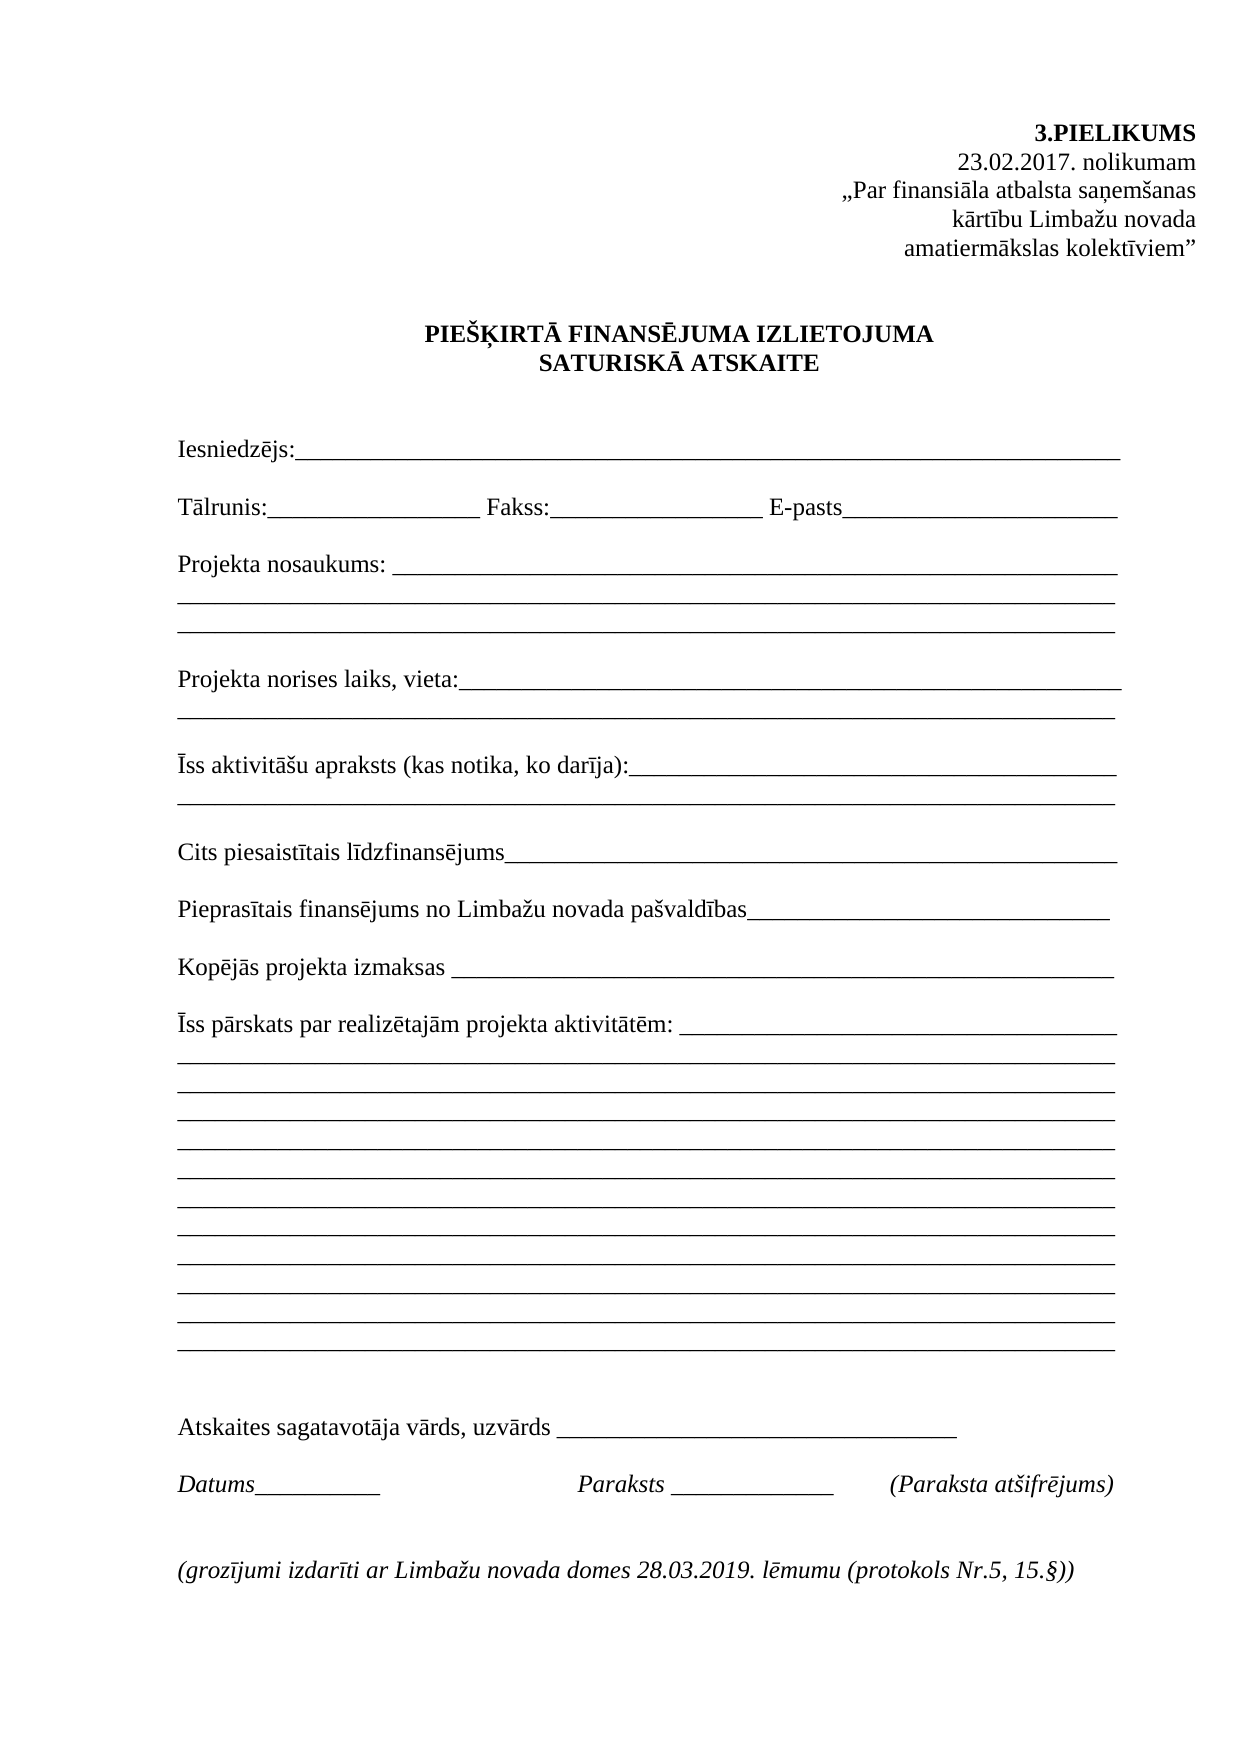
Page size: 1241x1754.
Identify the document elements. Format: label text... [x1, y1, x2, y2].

text 3.pielikums [827, 118, 1196, 147]
text ___________________________________________________________________________ [177, 1211, 1181, 1239]
text Iesniedzējs:__________________________________________________________________ [177, 434, 1181, 463]
text Datums__________ Paraksts _____________ (Paraksta atšifrējums) [177, 1469, 1181, 1498]
text Projekta norises laiks, vieta:_____________________________________________________ [177, 664, 1181, 693]
text Atskaites sagatavotāja vārds, uzvārds ________________________________ [177, 1412, 1181, 1441]
text Projekta nosaukums: __________________________________________________________ [177, 549, 1181, 578]
text PIEŠĶIRTĀ FINANSĒJUMA IZLIETOJUMA [177, 319, 1181, 348]
text Tālrunis:_________________ :_________________ E-pasts______________________ [177, 492, 1181, 521]
text ___________________________________________________________________________ [177, 1096, 1181, 1124]
text (grozījumi izdarīti ar Limbažu novada domes 28.03.2019. lēmumu (protokols Nr.5, 15.§)) [177, 1556, 1181, 1584]
text 23.02.2017. nolikumam [827, 147, 1196, 176]
text Cits piesaistītais līdzfinansējums_________________________________________________ [177, 837, 1181, 866]
text ___________________________________________________________________________ [177, 1038, 1181, 1067]
text ___________________________________________________________________________ [177, 578, 1181, 607]
text SATURISKĀ [177, 348, 1181, 377]
text ___________________________________________________________________________ [177, 1297, 1181, 1326]
text ___________________________________________________________________________ [177, 1268, 1181, 1297]
text ___________________________________________________________________________ [177, 1124, 1181, 1153]
text ___________________________________________________________________________ [177, 1326, 1181, 1383]
text ___________________________________________________________________________ [177, 1153, 1181, 1182]
text Īss aktivitāšu apraksts (kas notika, ko darīja):_______________________________________ [177, 751, 1181, 779]
text ___________________________________________________________________________ [177, 779, 1181, 808]
text ___________________________________________________________________________ [177, 1239, 1181, 1268]
text ___________________________________________________________________________ [177, 1182, 1181, 1211]
text ___________________________________________________________________________ [177, 607, 1181, 636]
text Kopējās projekta izmaksas _____________________________________________________ [177, 952, 1181, 981]
text Īss pārskats par realizētajām projekta aktivitātēm: ___________________________________ [177, 1009, 1181, 1038]
text „Par finansiāla atbalsta saņemšanas kārtību Limbažu novada amatiermākslas kolektīviem” [827, 176, 1196, 262]
text ___________________________________________________________________________ [177, 693, 1181, 722]
text ___________________________________________________________________________ [177, 1067, 1181, 1096]
text Pieprasītais finansējums no Limbažu novada pašvaldības_____________________________ [177, 894, 1181, 923]
